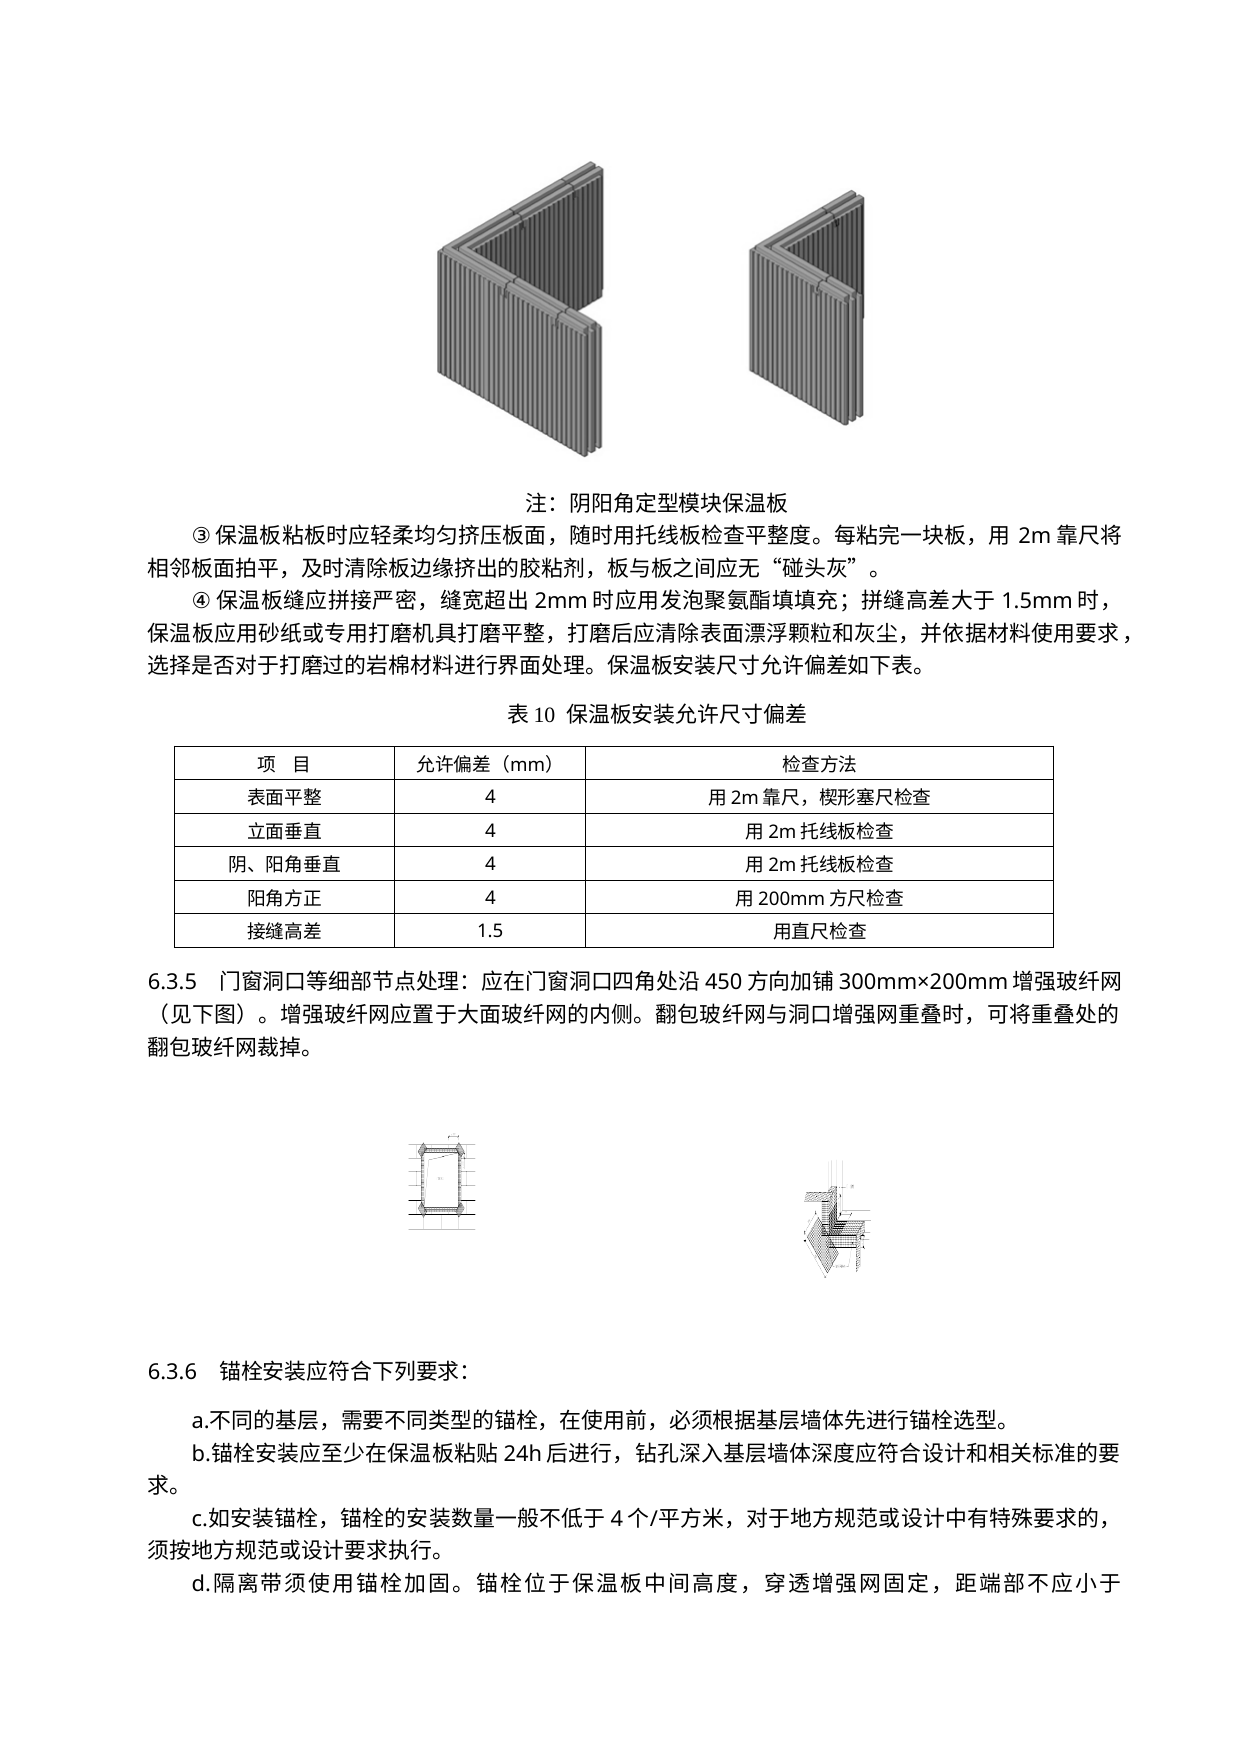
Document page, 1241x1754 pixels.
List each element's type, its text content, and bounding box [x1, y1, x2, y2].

text a.不同的基层，需要不同类型的锚栓，在使用前，必须根据基层墙体先进行锚栓选型。 [148, 1403, 1122, 1435]
table_cell 用2m靠尺，楔形塞尺检查 [586, 780, 1053, 813]
text 表10 保温板安装允许尺寸偏差 [148, 697, 1122, 729]
table_header 项 目 [175, 747, 394, 779]
text 注：阴阳角定型模块保温板 [148, 486, 1122, 518]
table_header 允许偏差（mm） [395, 747, 585, 779]
table_cell 用2m托线板检查 [586, 847, 1053, 880]
table_cell 立面垂直 [175, 814, 394, 846]
list 门窗洞口等细部节点处理：应在门窗洞口四角处沿450方向加铺300mm×200mm增强玻纤网（见下图）。增强玻纤网应置于大面玻纤网的内侧。翻包玻纤网与洞口增强网重叠时，可将重叠处的翻包玻纤网裁掉。 [148, 964, 1122, 1062]
text ④保温板缝应拼接严密，缝宽超出2mm时应用发泡聚氨酯填填充；拼缝高差大于1.5mm时，保温板应用砂纸或专用打磨机具打磨平整，打磨后应清除表面漂浮颗粒和灰尘，并依据材料使用要求，选择是否对于打磨过的岩棉材料进行界面处理。保温板安装尺寸允许偏差如下表。 [148, 583, 1122, 681]
table_cell 4 [395, 814, 585, 846]
table_cell 用200mm方尺检查 [586, 881, 1053, 913]
table_cell 1.5 [395, 914, 585, 947]
text b.锚栓安装应至少在保温板粘贴24h后进行，钻孔深入基层墙体深度应符合设计和相关标准的要求。 [148, 1435, 1122, 1500]
table_header 检查方法 [586, 747, 1053, 779]
table_cell 接缝高差 [175, 914, 394, 947]
table_cell 阴、阳角垂直 [175, 847, 394, 880]
text ③保温板粘板时应轻柔均匀挤压板面，随时用托线板检查平整度。每粘完一块板，用2m靠尺将相邻板面拍平，及时清除板边缘挤出的胶粘剂，板与板之间应无“碰头灰”。 [148, 518, 1122, 583]
text c.如安装锚栓，锚栓的安装数量一般不低于4个/平方米，对于地方规范或设计中有特殊要求的，须按地方规范或设计要求执行。 [148, 1500, 1122, 1565]
table_cell 用2m托线板检查 [586, 814, 1053, 846]
list 锚栓安装应符合下列要求： [148, 1354, 1122, 1387]
table_cell 4 [395, 881, 585, 913]
table_cell 表面平整 [175, 780, 394, 813]
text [148, 1565, 1122, 1598]
table_cell 阳角方正 [175, 881, 394, 913]
table_cell 4 [395, 780, 585, 813]
table_cell 用直尺检查 [586, 914, 1053, 947]
table_cell 4 [395, 847, 585, 880]
